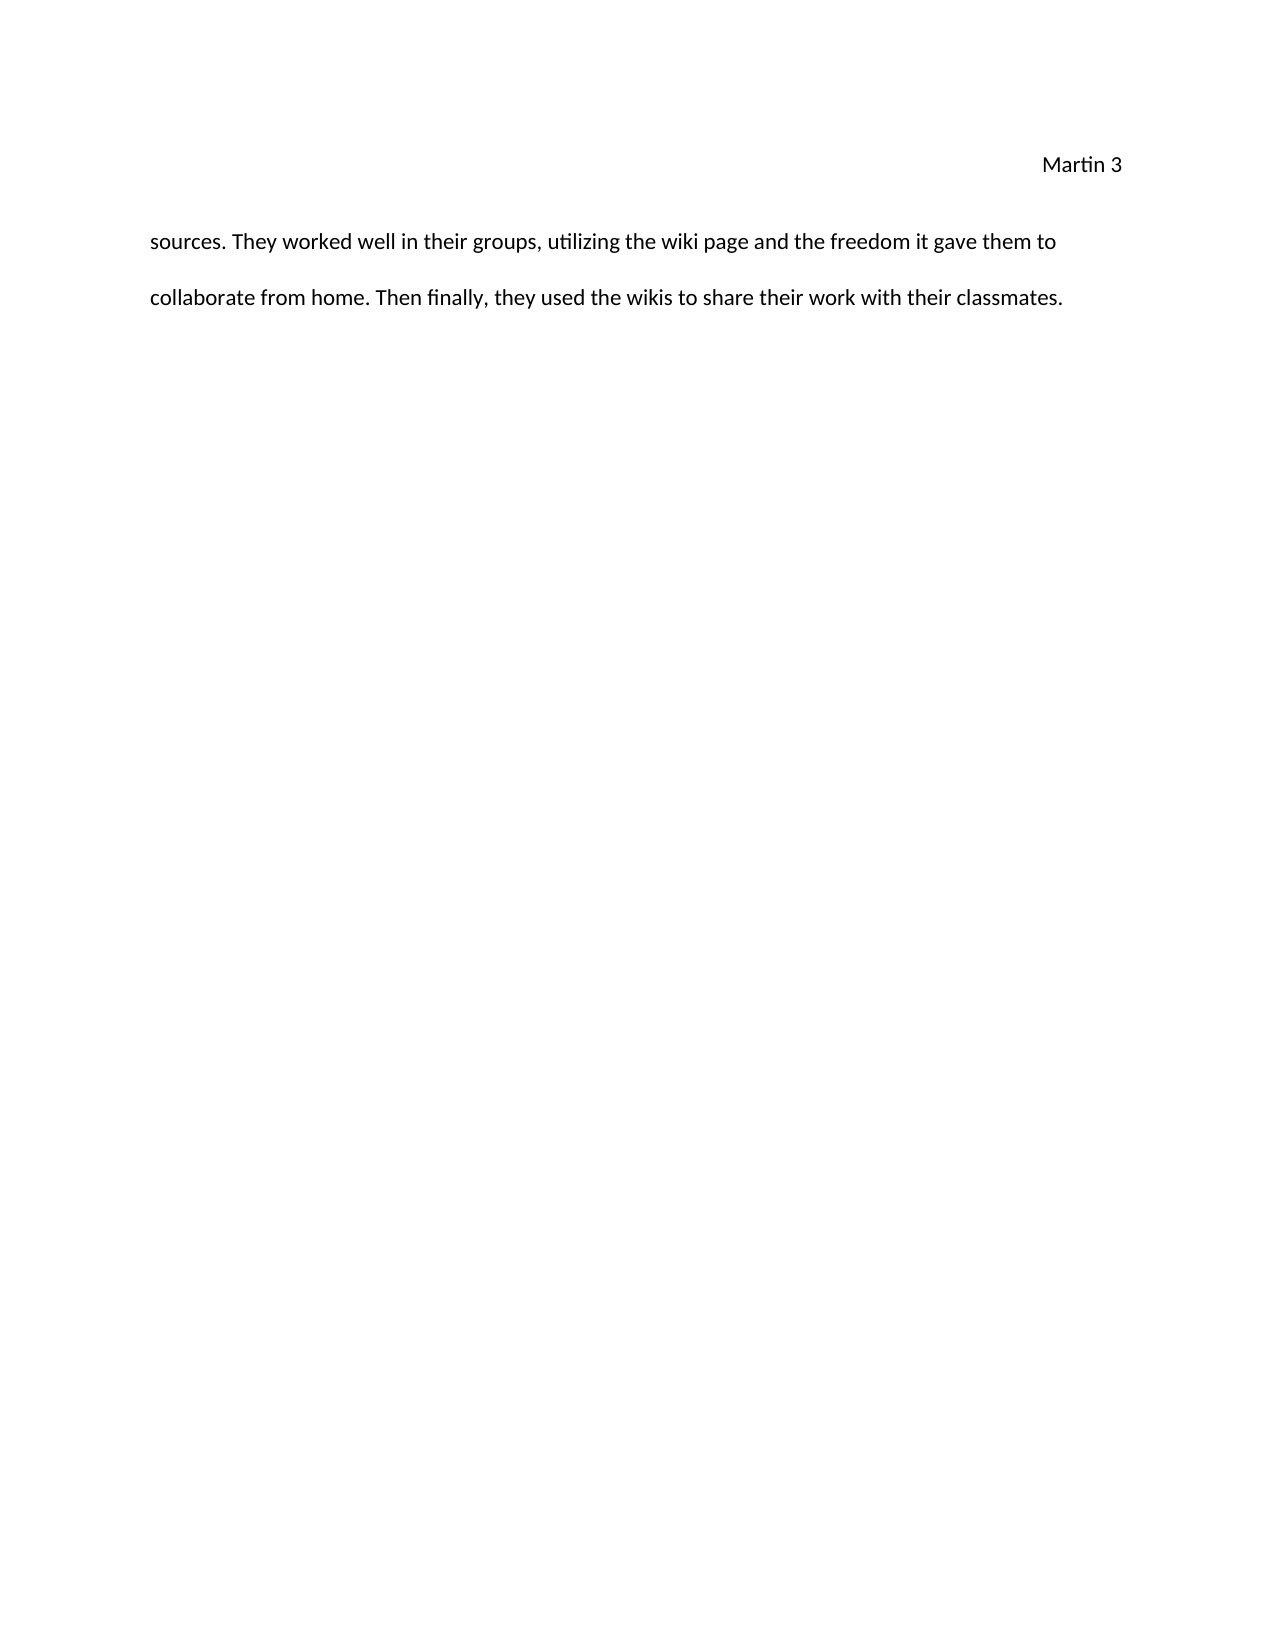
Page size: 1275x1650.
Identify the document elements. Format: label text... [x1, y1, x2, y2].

text Martin 3 [150, 150, 1125, 178]
text sources. They worked well in their groups, utilizing the wiki page and the freedom it gave them to collaborate from home. Then finally, they used the wikis to share their work with their classmates. [150, 227, 1125, 311]
